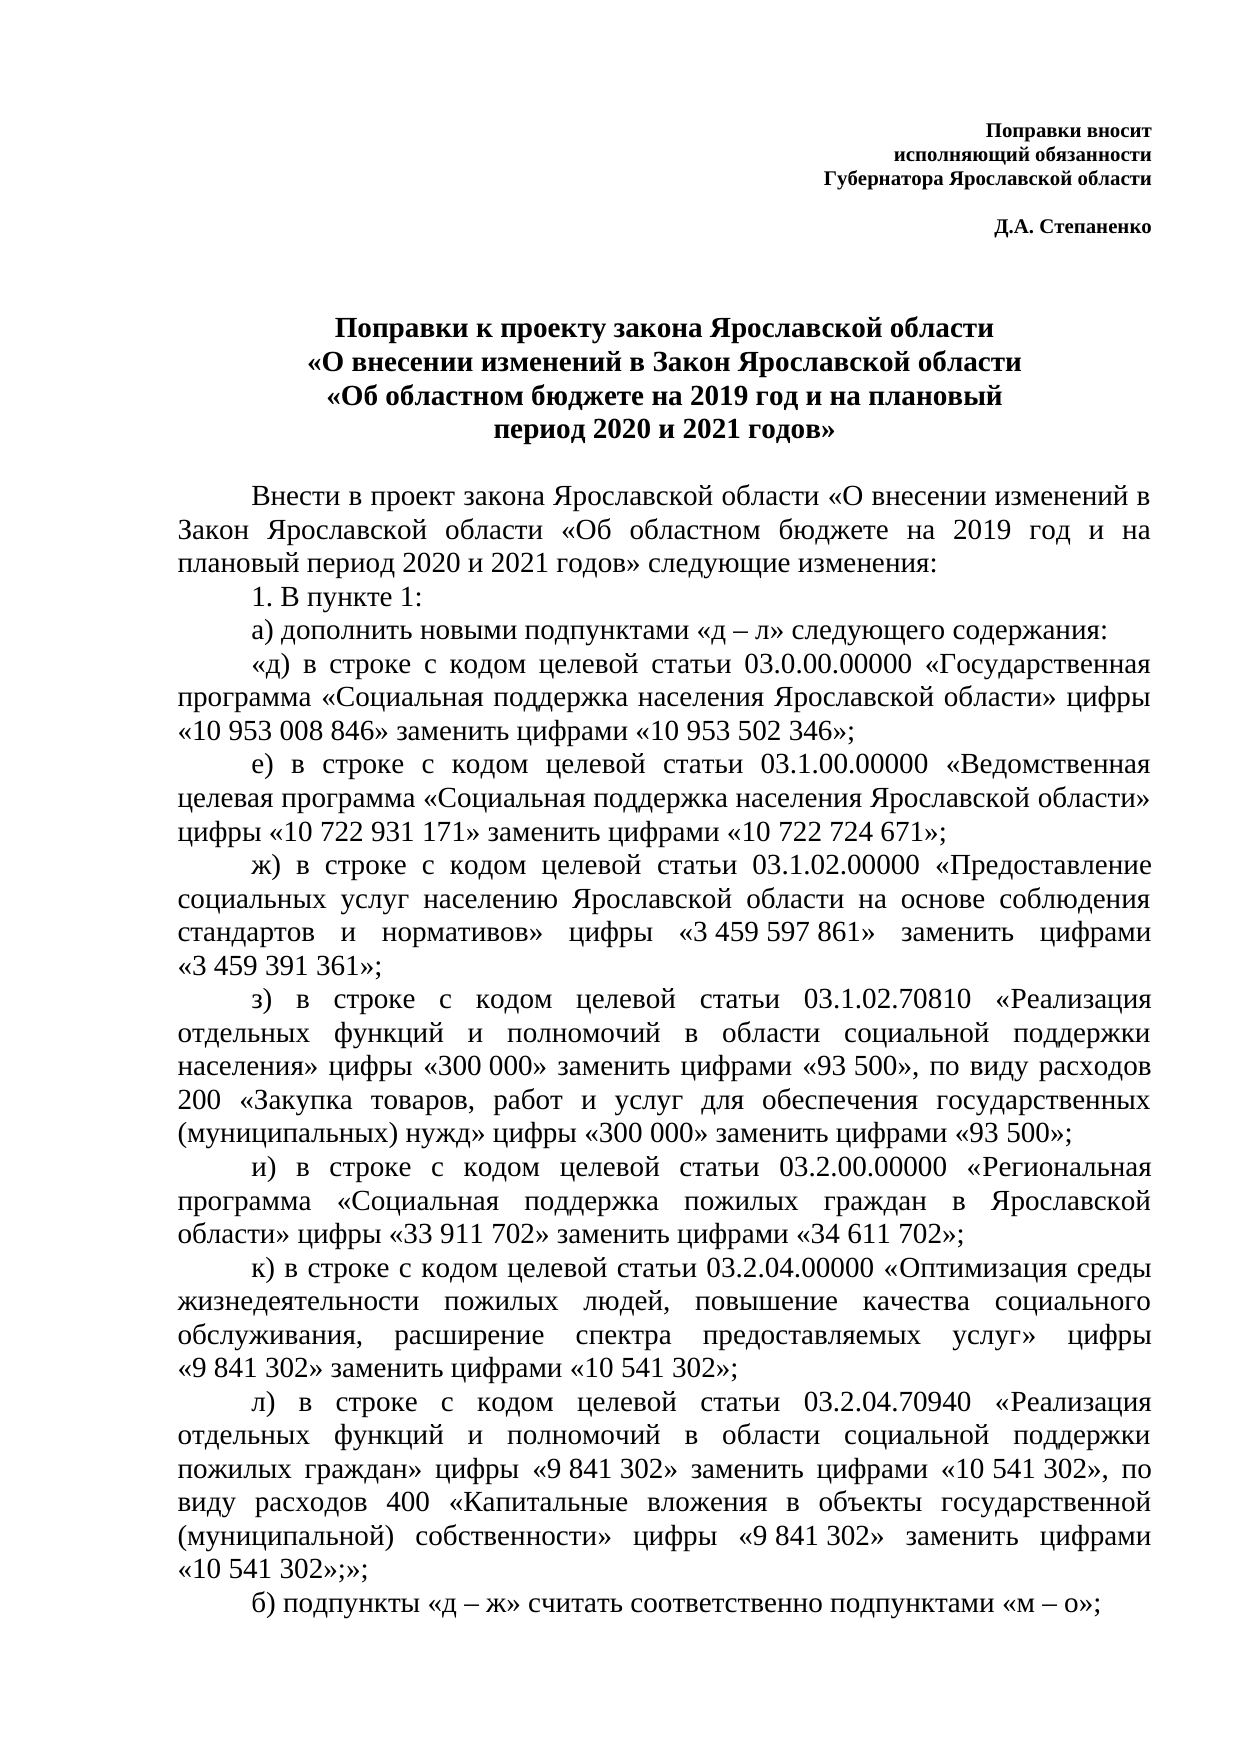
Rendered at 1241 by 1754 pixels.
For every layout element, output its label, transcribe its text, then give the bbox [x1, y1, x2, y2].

text л) в строке с кодом целевой статьи 03.2.04.70940 «Реализация отдельных функций и полномочий в области социальной поддержки пожилых граждан» цифры «9 841 302» заменить цифрами «10 541 302», по виду расходов 400 «Капитальные вложения в объекты государственной (муниципальной) собственности» цифры «9 841 302» заменить цифрами «10 541 302»;»; [177, 1384, 1152, 1585]
text исполняющий обязанности [236, 142, 1152, 166]
text «д) в строке с кодом целевой статьи 03.0.00.00000 «Государственная программа «Социальная поддержка населения Ярославской области» цифры «10 953 008 846» заменить цифрами «10 953 502 346»; [177, 646, 1152, 747]
text период 2020 и 2021 годов» [177, 411, 1152, 445]
text к) в строке с кодом целевой статьи 03.2.04.00000 «Оптимизация среды жизнедеятельности пожилых людей, повышение качества социального обслуживания, расширение спектра предоставляемых услуг» цифры «9 841 302» заменить цифрами «10 541 302»; [177, 1250, 1152, 1384]
text «О внесении изменений в Закон Ярославской области [177, 344, 1152, 378]
text Губернатора Ярославской области [236, 166, 1152, 190]
text Поправки вносит [236, 118, 1152, 142]
text з) в строке с кодом целевой статьи 03.1.02.70810 «Реализация отдельных функций и полномочий в области социальной поддержки населения» цифры «300 000» заменить цифрами «93 500», по виду расходов 200 «Закупка товаров, работ и услуг для обеспечения государственных (муниципальных) нужд» цифры «300 000» заменить цифрами «93 500»; [177, 981, 1152, 1149]
text Д.А. Степаненко [236, 214, 1152, 238]
text Поправки к проекту закона Ярославской области [177, 311, 1152, 344]
text ж) в строке с кодом целевой статьи 03.1.02.00000 «Предоставление социальных услуг населению Ярославской области на основе соблюдения стандартов и нормативов» цифры «3 459 597 861» заменить цифрами «3 459 391 361»; [177, 847, 1152, 981]
text е) в строке с кодом целевой статьи 03.1.00.00000 «Ведомственная целевая программа «Социальная поддержка населения Ярославской области» цифры «10 722 931 171» заменить цифрами «10 722 724 671»; [177, 747, 1152, 847]
text «Об областном бюджете на 2019 год и на плановый [177, 378, 1152, 411]
text б) подпункты «д – ж» считать соответственно подпунктами «м – о»; [177, 1585, 1152, 1619]
text Внести в проект закона Ярославской области «О внесении изменений в Закон Ярославской области «Об областном бюджете на 2019 год и на плановый период 2020 и 2021 годов» следующие изменения: [177, 478, 1152, 579]
text и) в строке с кодом целевой статьи 03.2.00.00000 «Региональная программа «Социальная поддержка пожилых граждан в Ярославской области» цифры «33 911 702» заменить цифрами «34 611 702»; [177, 1149, 1152, 1250]
text 1. В пункте 1: [177, 579, 1152, 612]
text а) дополнить новыми подпунктами «д – л» следующего содержания: [177, 612, 1152, 646]
